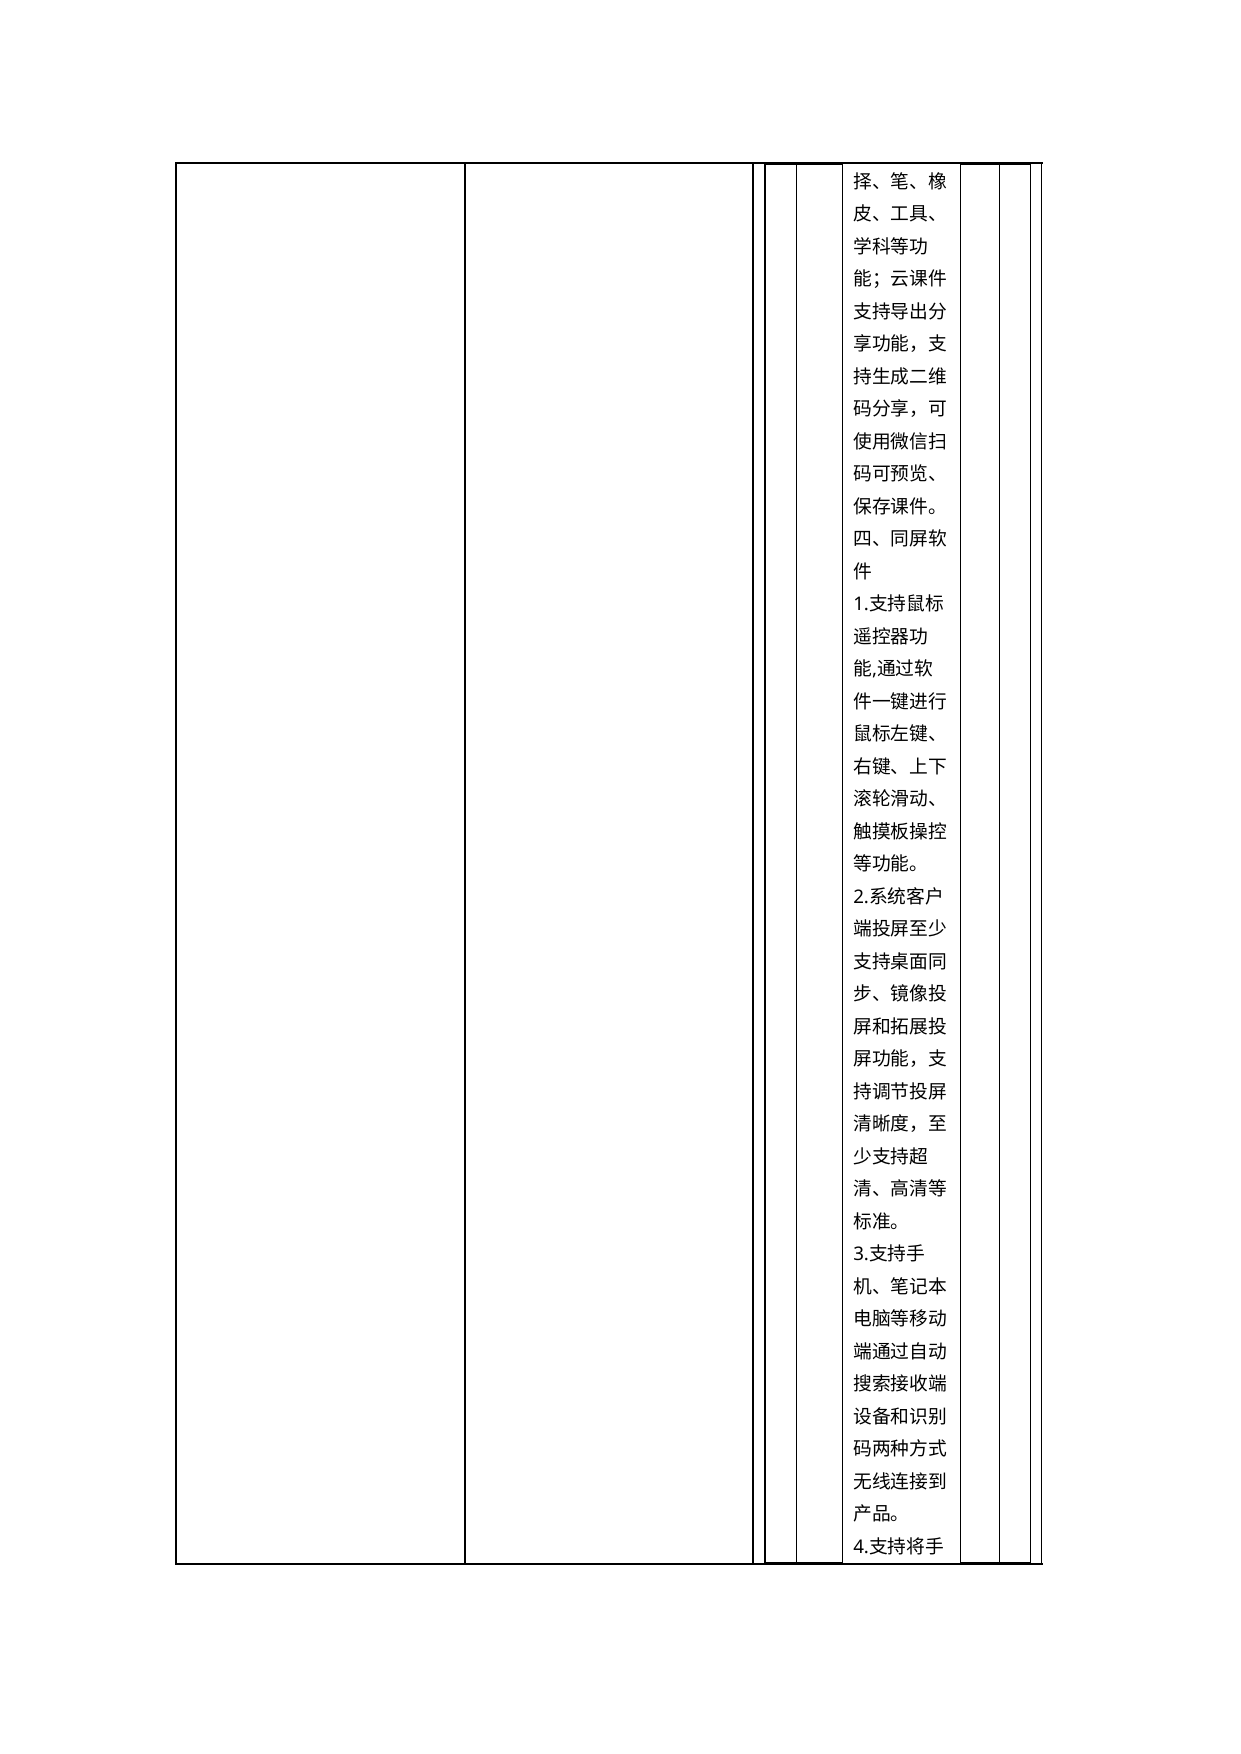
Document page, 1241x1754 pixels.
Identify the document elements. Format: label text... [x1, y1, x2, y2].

table_cell [797, 165, 842, 1562]
table_cell [1000, 165, 1030, 1562]
table_cell 1 [177, 164, 464, 1563]
table_cell [754, 164, 764, 1563]
table_cell [1031, 164, 1041, 1563]
table_cell [766, 165, 796, 1562]
table_cell [961, 165, 999, 1562]
table_cell [466, 164, 752, 1563]
table_cell [843, 164, 960, 1563]
